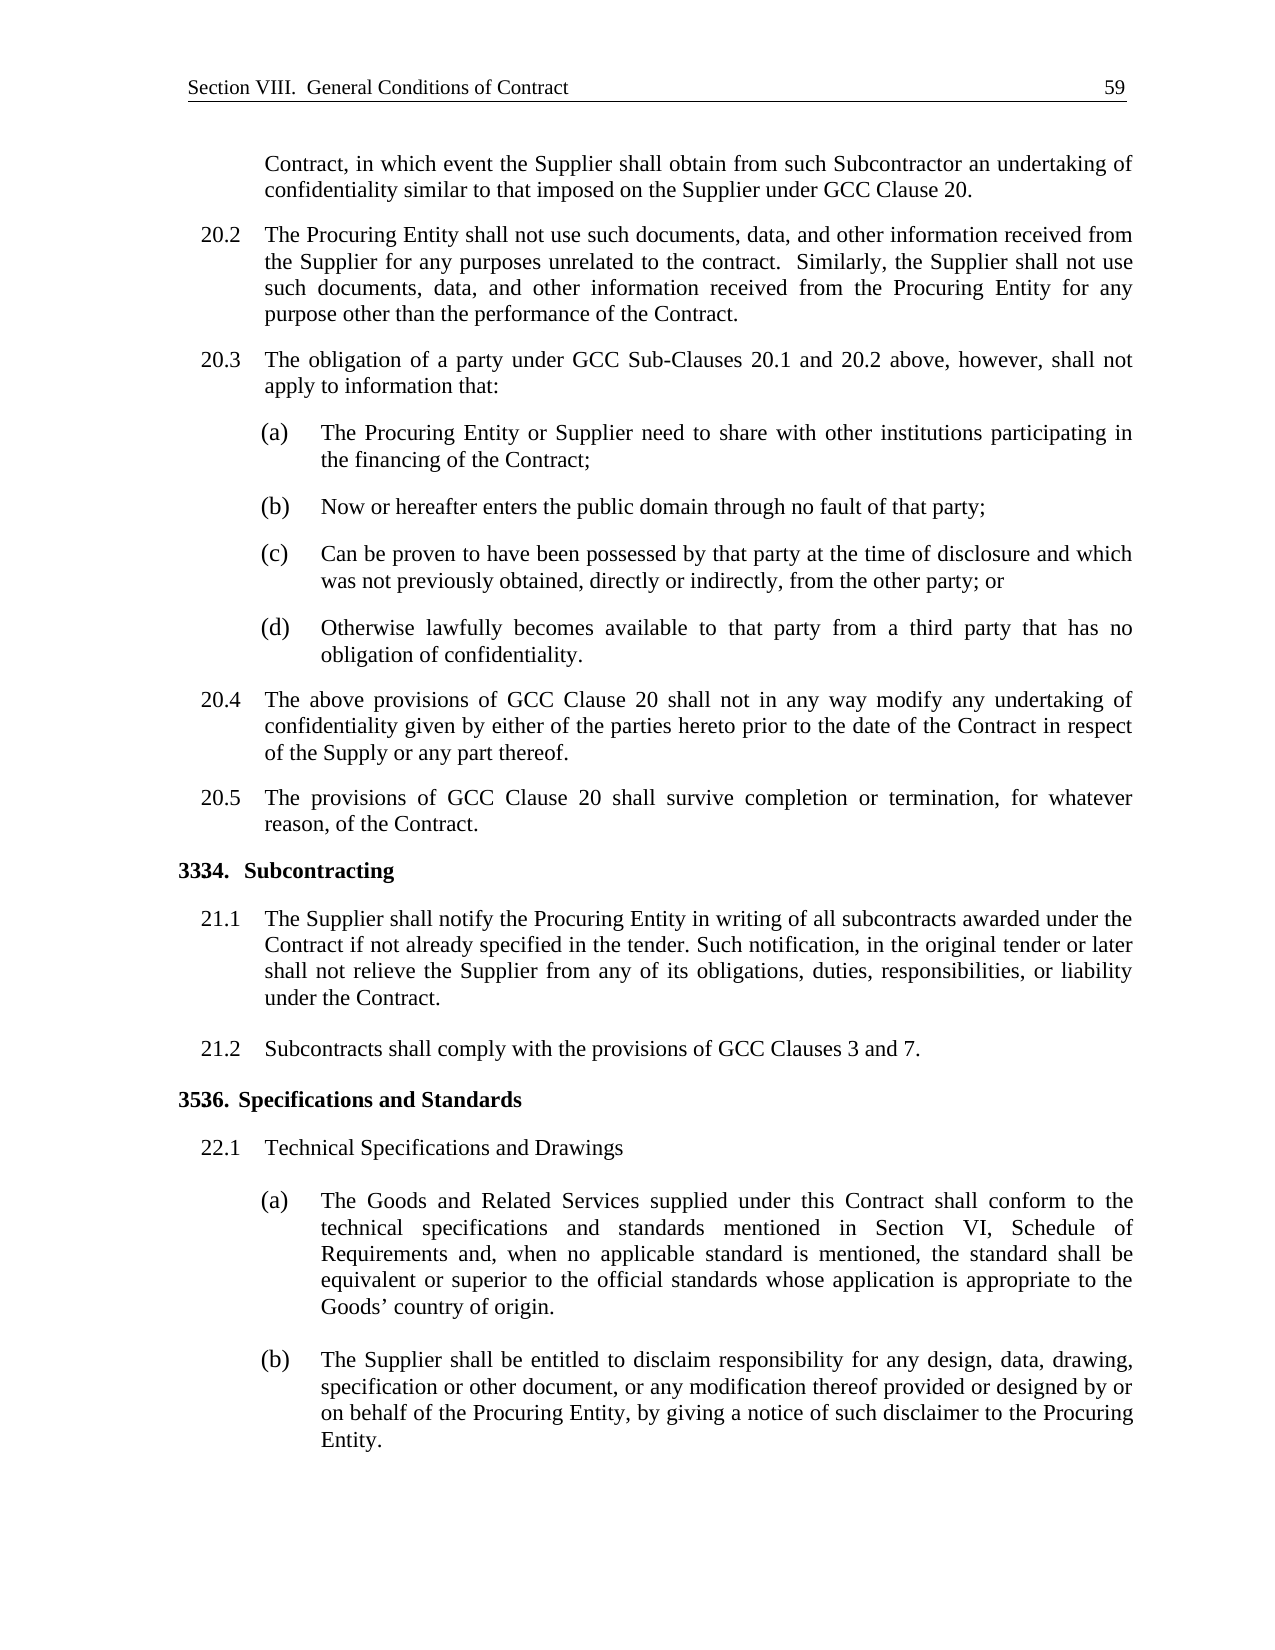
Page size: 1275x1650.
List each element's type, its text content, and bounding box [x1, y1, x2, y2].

table_cell Subcontracting 21.1 The Supplier shall notify the Procuring Entity in writing of all subcontracts awarded under the Contract if not already specified in the tender. Such notification, in the original tender or later shall not relieve the Supplier from any of its obligations, duties, responsibilities, or liability under the Contract. 21.2 Subcontracts shall comply with the provisions of GCC Clauses 3 and 7. [189, 858, 1146, 1086]
